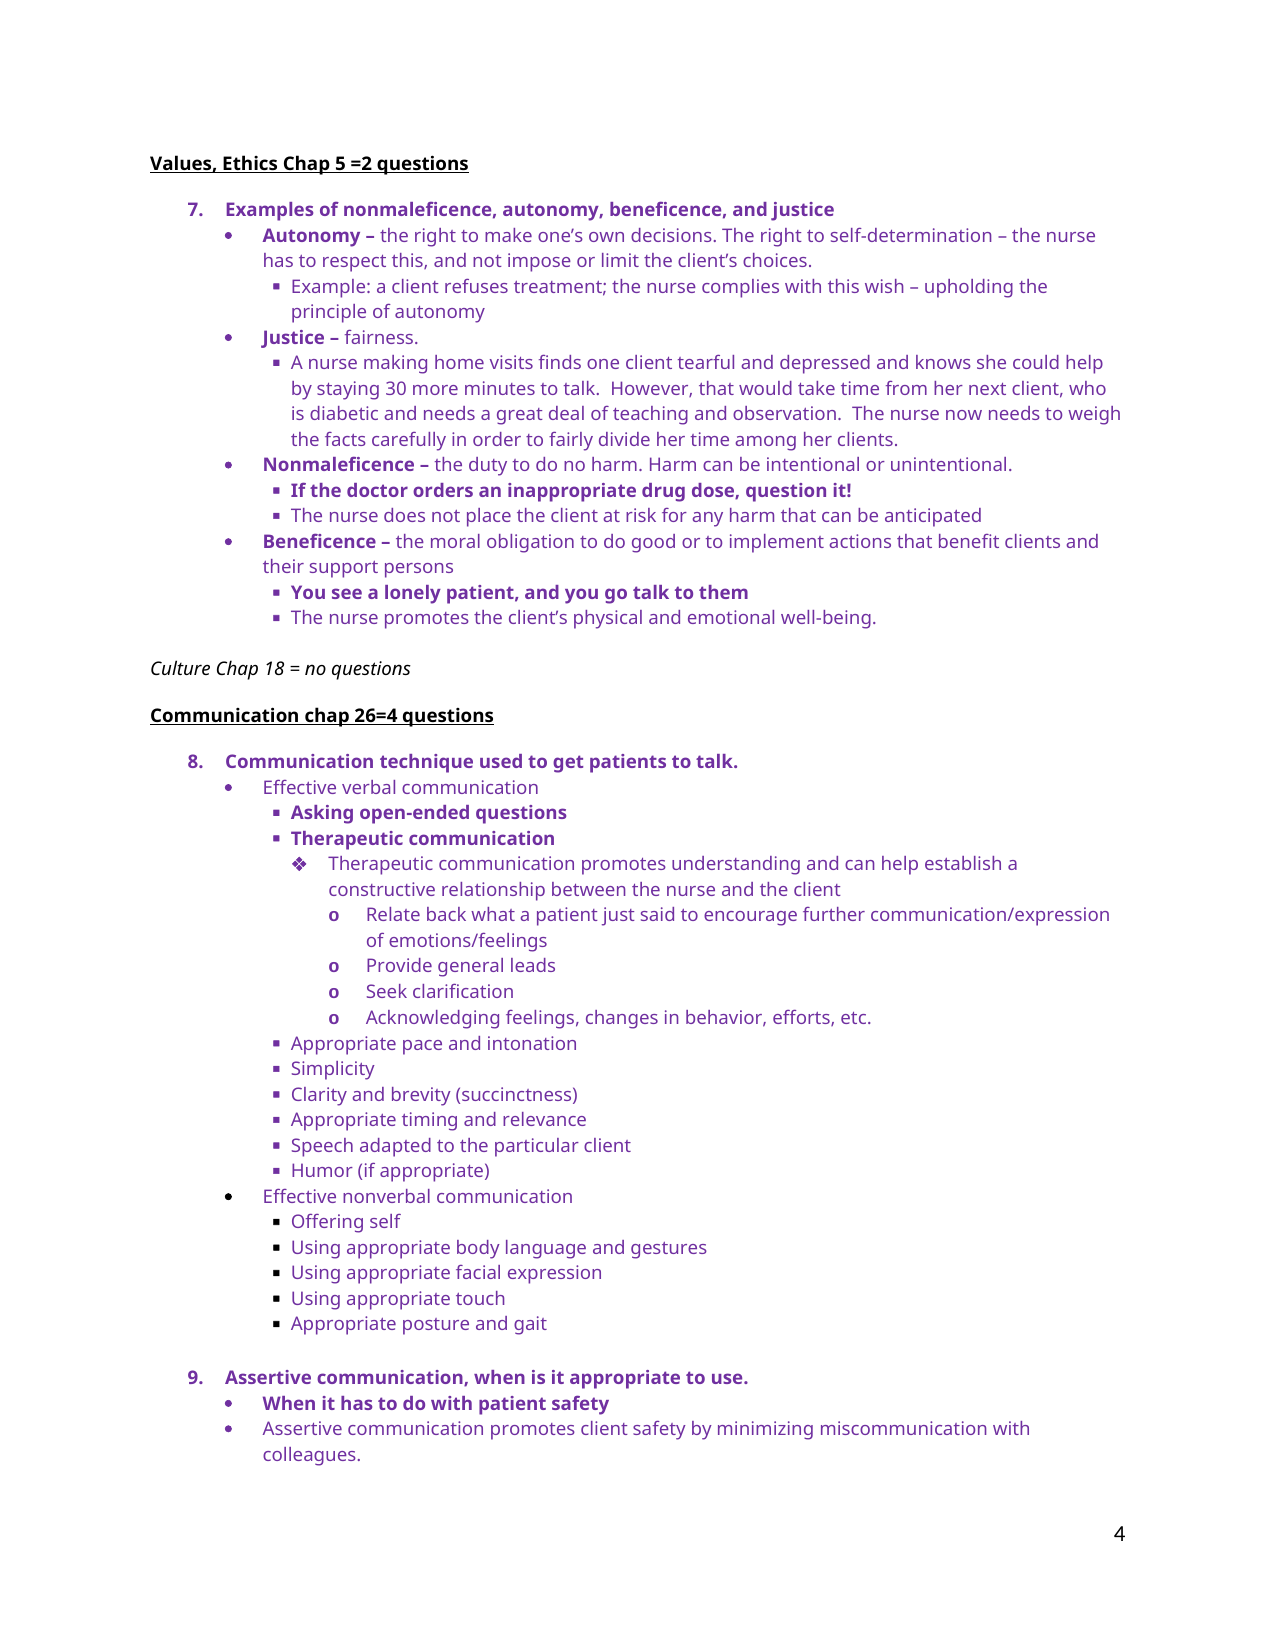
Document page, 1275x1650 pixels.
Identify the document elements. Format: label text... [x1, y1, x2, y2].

list Beneficence – the moral obligation to do good or to implement actions that benefit clients and their support persons [225, 528, 1125, 579]
list Examples of nonmaleficence, autonomy, beneficence, and justice [187, 196, 1125, 222]
list Provide general leads [328, 953, 1125, 978]
text Communication chap 26=4 questions [150, 702, 1125, 728]
list Asking open-ended questions [272, 799, 1125, 825]
list The nurse does not place the client at risk for any harm that can be anticipated [272, 503, 1125, 528]
list Justice – fairness. [225, 324, 1125, 349]
list Acknowledging feelings, changes in behavior, efforts, etc. [328, 1004, 1125, 1030]
list Seek clarification [328, 978, 1125, 1004]
list Communication technique used to get patients to talk. [187, 748, 1125, 774]
list Relate back what a patient just said to encourage further communication/expression of emotions/feelings [328, 902, 1125, 953]
list Nonmaleficence – the duty to do no harm. Harm can be intentional or unintentional. [225, 452, 1125, 477]
list If the doctor orders an inappropriate drug dose, question it! [272, 477, 1125, 503]
list Appropriate pace and intonation [272, 1030, 1125, 1056]
list When it has to do with patient safety [225, 1390, 1125, 1415]
list Using appropriate touch [272, 1285, 1125, 1311]
list Clarity and brevity (succinctness) [272, 1081, 1125, 1107]
list Humor (if appropriate) [272, 1158, 1125, 1183]
list Effective nonverbal communication [225, 1183, 1125, 1209]
list You see a lonely patient, and you go talk to them [272, 579, 1125, 605]
list Assertive communication, when is it appropriate to use. [187, 1364, 1125, 1390]
list Therapeutic communication promotes understanding and can help establish a constructive relationship between the nurse and the client [291, 851, 1125, 902]
list Autonomy – the right to make one’s own decisions. The right to self-determination – the nurse has to respect this, and not impose or limit the client’s choices. [225, 222, 1125, 273]
list Simplicity [272, 1056, 1125, 1081]
list Appropriate posture and gait [272, 1311, 1125, 1364]
list Therapeutic communication [272, 825, 1125, 851]
list Offering self [272, 1209, 1125, 1234]
list Using appropriate facial expression [272, 1260, 1125, 1285]
list Appropriate timing and relevance [272, 1107, 1125, 1132]
list Using appropriate body language and gestures [272, 1234, 1125, 1260]
text Culture Chap 18 = no questions [150, 656, 1125, 681]
text Values, Ethics Chap 5 =2 questions [150, 150, 1125, 176]
list Effective verbal communication [225, 774, 1125, 799]
list The nurse promotes the client’s physical and emotional well-being. [272, 605, 1125, 630]
list Example: a client refuses treatment; the nurse complies with this wish – upholding the principle of autonomy [272, 273, 1125, 324]
list Speech adapted to the particular client [272, 1132, 1125, 1158]
list A nurse making home visits finds one client tearful and depressed and knows she could help by staying 30 more minutes to talk. However, that would take time from her next client, who is diabetic and needs a great deal of teaching and observation. The nurse now needs to weigh the facts carefully in order to fairly divide her time among her clients. [272, 349, 1125, 452]
list Assertive communication promotes client safety by minimizing miscommunication with colleagues. [225, 1415, 1125, 1466]
